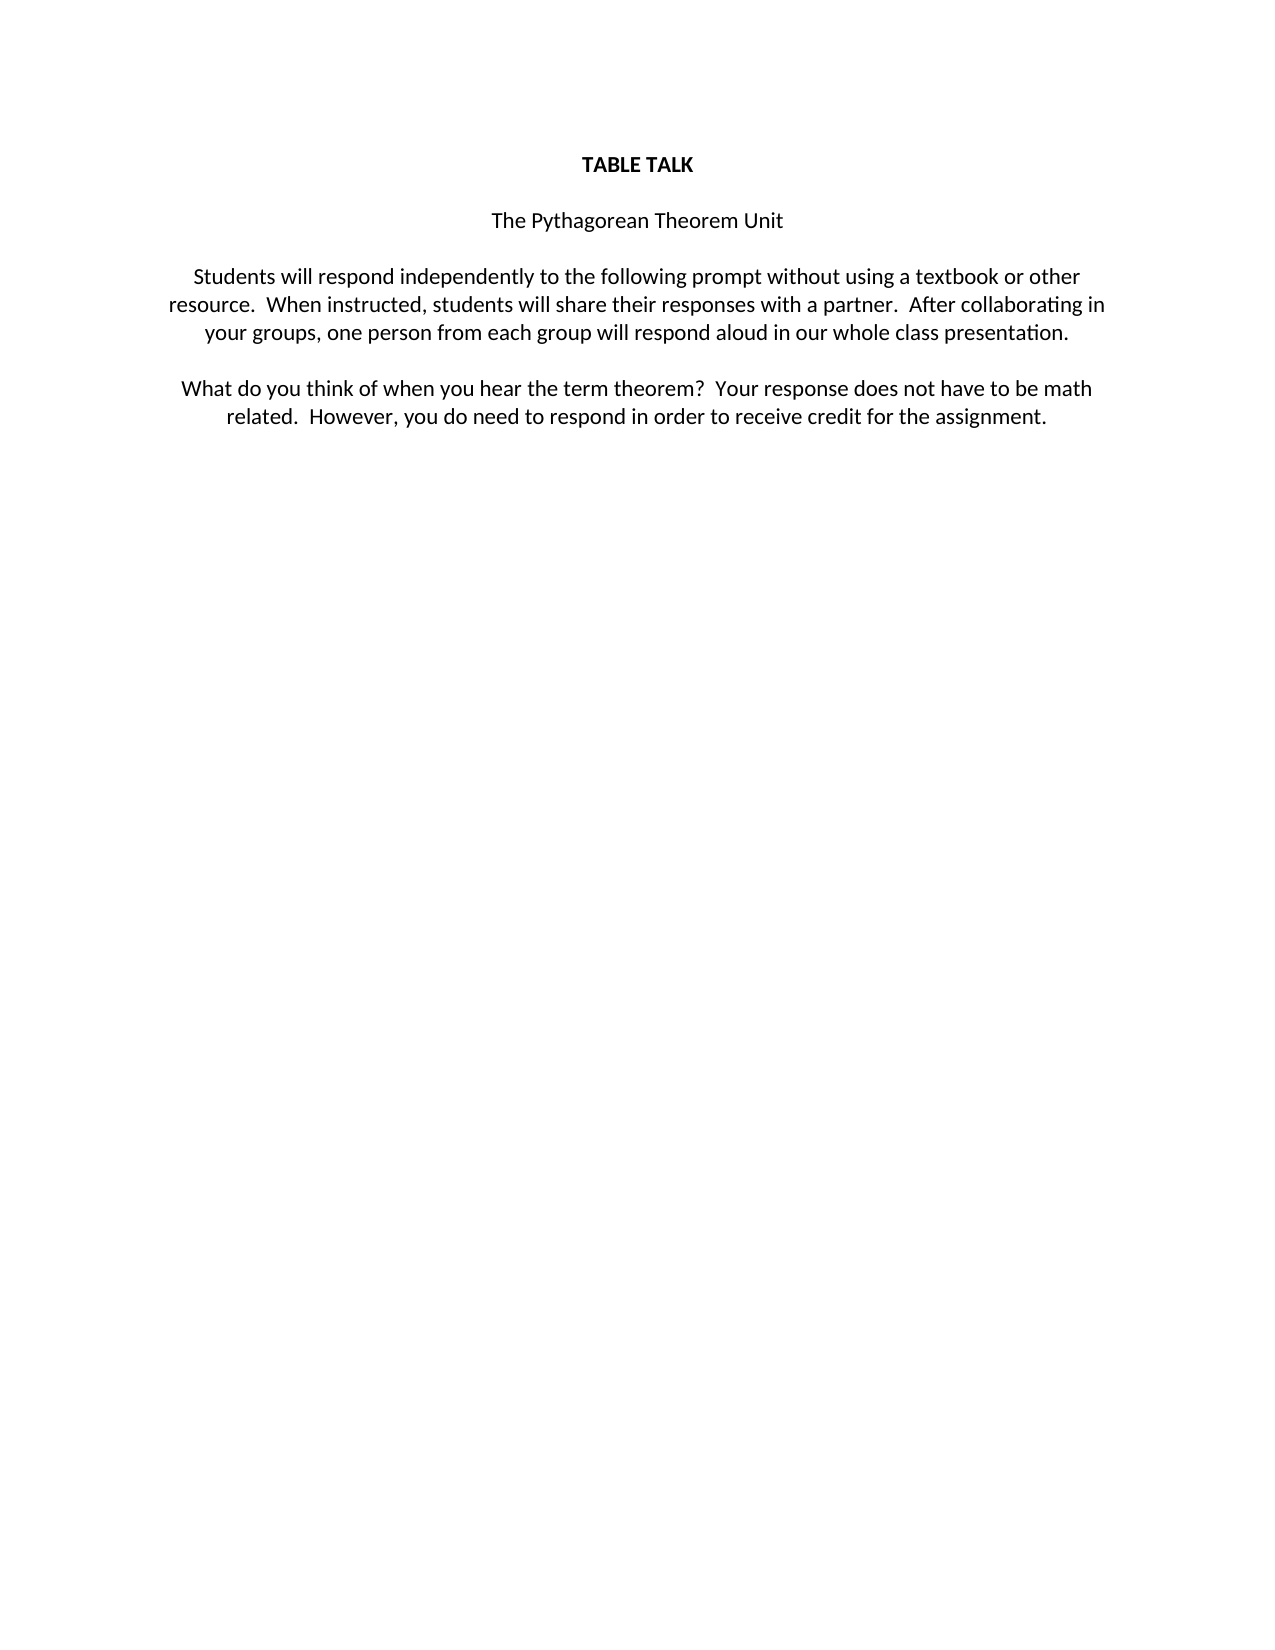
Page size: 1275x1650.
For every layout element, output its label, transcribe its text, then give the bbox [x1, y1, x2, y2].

text What do you think of when you hear the term theorem? Your response does not have to be math related. However, you do need to respond in order to receive credit for the assignment. [150, 374, 1125, 430]
text TABLE TALK [150, 150, 1125, 178]
text Students will respond independently to the following prompt without using a textbook or other resource. When instructed, students will share their responses with a partner. After collaborating in your groups, one person from each group will respond aloud in our whole class presentation. [150, 262, 1125, 346]
text The Pythagorean Theorem Unit [150, 206, 1125, 234]
